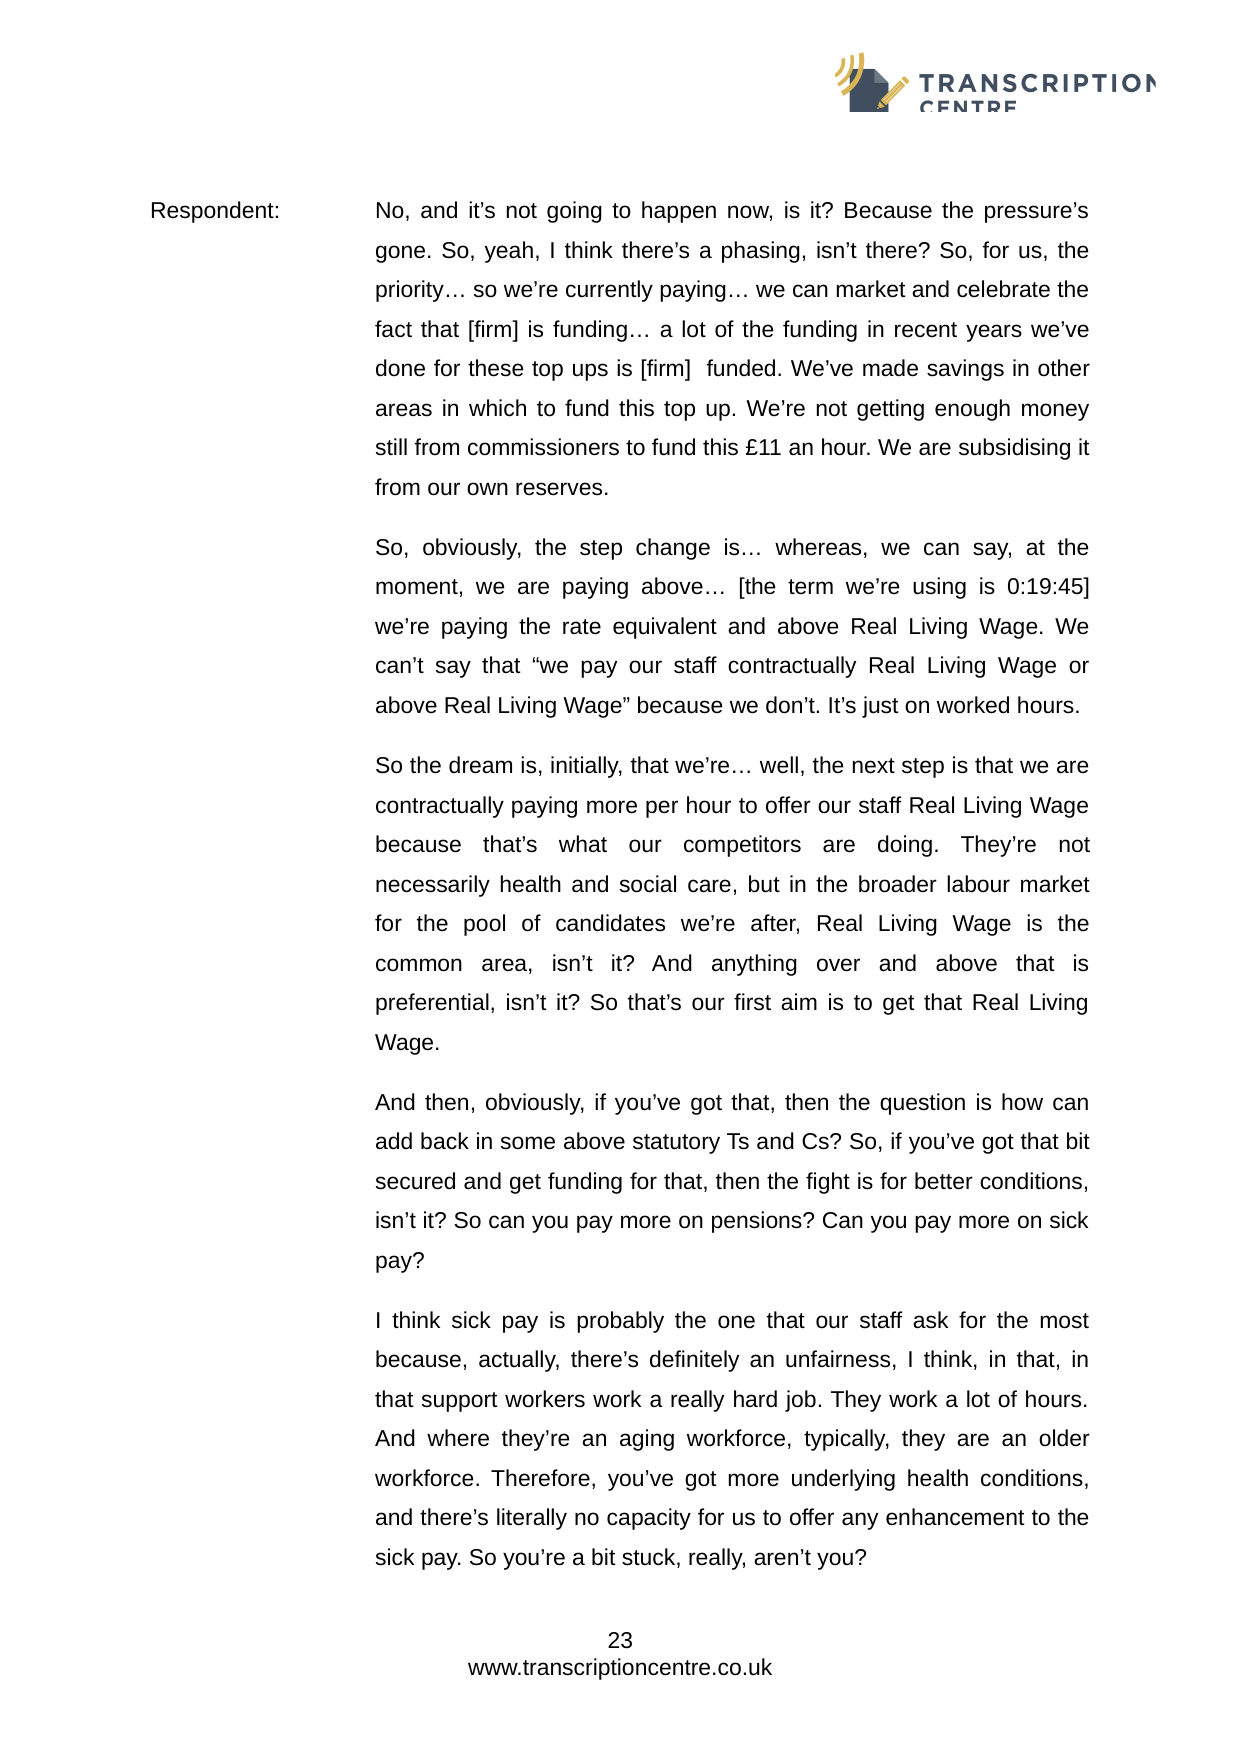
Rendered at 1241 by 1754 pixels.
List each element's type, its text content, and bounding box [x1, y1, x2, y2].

text So, obviously, the step change is… whereas, we can say, at the moment, we are paying above… [the term we’re using is 0:19:45] we’re paying the rate equivalent and above Real Living Wage. We can’t say that “we pay our staff contractually Real Living Wage or above Real Living Wage” because we don’t. It’s just on worked hours. [375, 534, 1090, 718]
picture [834, 52, 1156, 112]
text I think sick pay is probably the one that our staff ask for the most because, actually, there’s definitely an unfairness, I think, in that, in that support workers work a really hard job. They work a lot of hours. And where they’re an aging workforce, typically, they are an older workforce. Therefore, you’ve got more underlying health conditions, and there’s literally no capacity for us to offer any enhancement to the sick pay. So you’re a bit stuck, really, aren’t you? [375, 1307, 1090, 1570]
text Respondent: No, and it’s not going to happen now, is it? Because the pressure’s gone. So, yeah, I think there’s a phasing, isn’t there? So, for us, the priority… so we’re currently paying… we can market and celebrate the fact that [firm] is funding… a lot of the funding in recent years we’ve done for these top ups is [firm] funded. We’ve made savings in other areas in which to fund this top up. We’re not getting enough money still from commissioners to fund this £11 an hour. We are subsidising it from our own reserves. [150, 197, 1090, 500]
text And then, obviously, if you’ve got that, then the question is how can add back in some above statutory Ts and Cs? So, if you’ve got that bit secured and get funding for that, then the fight is for better conditions, isn’t it? So can you pay more on pensions? Can you pay more on sick pay? [375, 1089, 1090, 1273]
text So the dream is, initially, that we’re… well, the next step is that we are contractually paying more per hour to offer our staff Real Living Wage because that’s what our competitors are doing. They’re not necessarily health and social care, but in the broader labour market for the pool of candidates we’re after, Real Living Wage is the common area, isn’t it? And anything over and above that is preferential, isn’t it? So that’s our first aim is to get that Real Living Wage. [375, 752, 1090, 1055]
